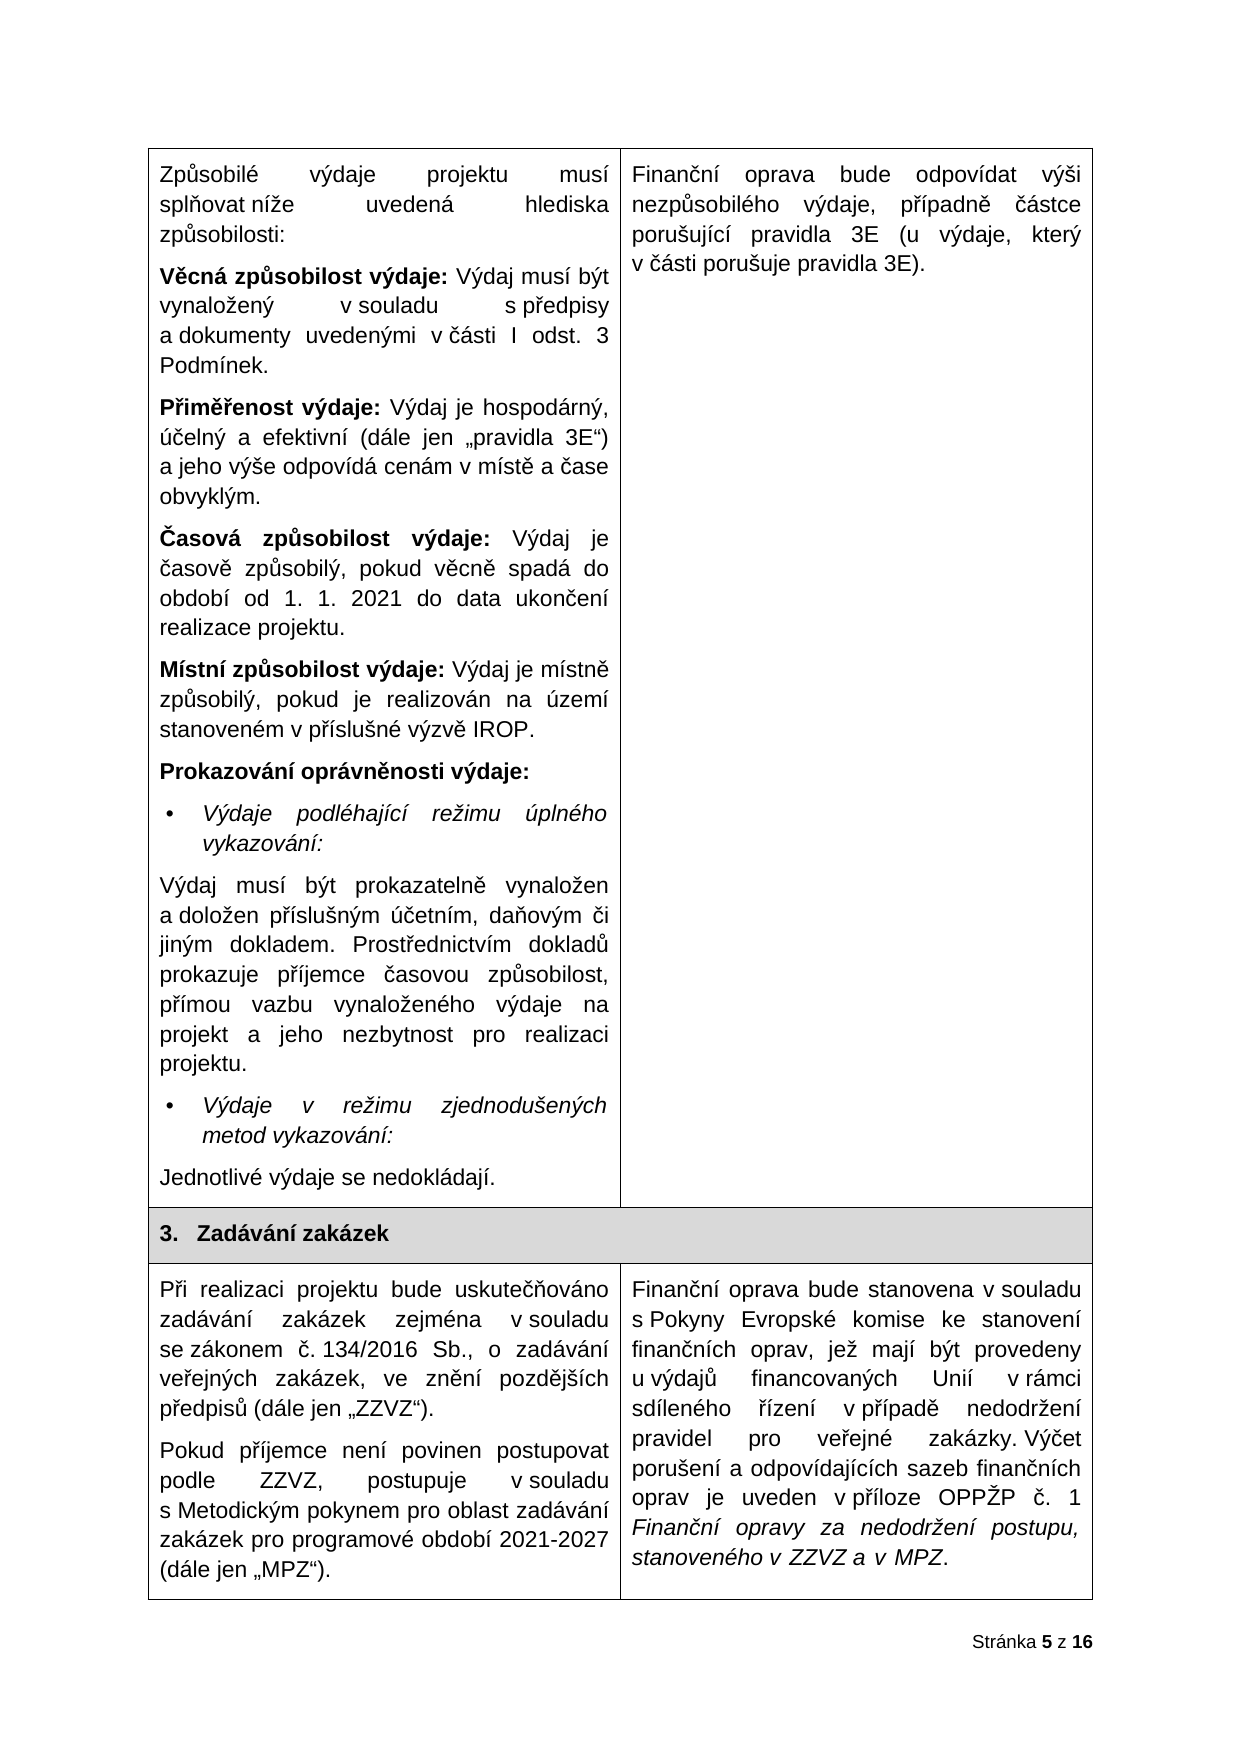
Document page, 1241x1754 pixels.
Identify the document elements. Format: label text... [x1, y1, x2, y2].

table_cell Při realizaci projektu bude uskutečňováno zadávání zakázek zejména v souladu se zákonem č. 134/2016 Sb., o zadávání veřejných zakázek, ve znění pozdějších předpisů (dále jen „ZZVZ“). Pokud příjemce není povinen postupovat podle ZZVZ, postupuje v souladu s Metodickým pokynem pro oblast zadávání zakázek pro programové období 2021-2027 (dále jen „MPZ“). [149, 1264, 620, 1598]
table_cell Způsobilé výdaje projektu musí splňovat níže uvedená hlediska způsobilosti: Věcná způsobilost výdaje: Výdaj musí být vynaložený v souladu s předpisy a dokumenty uvedenými v části I odst. 3 Podmínek. Přiměřenost výdaje: Výdaj je hospodárný, účelný a efektivní (dále jen „pravidla 3E“) a jeho výše odpovídá cenám v místě a čase obvyklým. Časová způsobilost výdaje: Výdaj je časově způsobilý, pokud věcně spadá do období od 1. 1. 2021 do data ukončení realizace projektu. Místní způsobilost výdaje: Výdaj je místně způsobilý, pokud je realizován na území stanoveném v příslušné výzvě IROP. Prokazování oprávněnosti výdaje: Výdaje podléhající režimu úplného vykazování: Výdaj musí být prokazatelně vynaložen a doložen příslušným účetním, daňovým či jiným dokladem. Prostřednictvím dokladů prokazuje příjemce časovou způsobilost, přímou vazbu vynaloženého výdaje na projekt a jeho nezbytnost pro realizaci projektu. Výdaje v režimu zjednodušených metod vykazování: Jednotlivé výdaje se nedokládají. [149, 149, 620, 1207]
table_cell Finanční oprava bude stanovena v souladu s Pokyny Evropské komise ke stanovení finančních oprav, jež mají být provedeny u výdajů financovaných Unií v rámci sdíleného řízení v případě nedodržení pravidel pro veřejné zakázky. Výčet porušení a odpovídajících sazeb finančních oprav je uveden v příloze OPPŽP č. 1 Finanční opravy za nedodržení postupu, stanoveného v ZZVZ a v MPZ. [621, 1264, 1092, 1598]
table_cell Zadávání zakázek [149, 1208, 1092, 1263]
table_cell Finanční oprava bude odpovídat výši nezpůsobilého výdaje, případně částce porušující pravidla 3E (u výdaje, který v části porušuje pravidla 3E). [621, 149, 1092, 1207]
